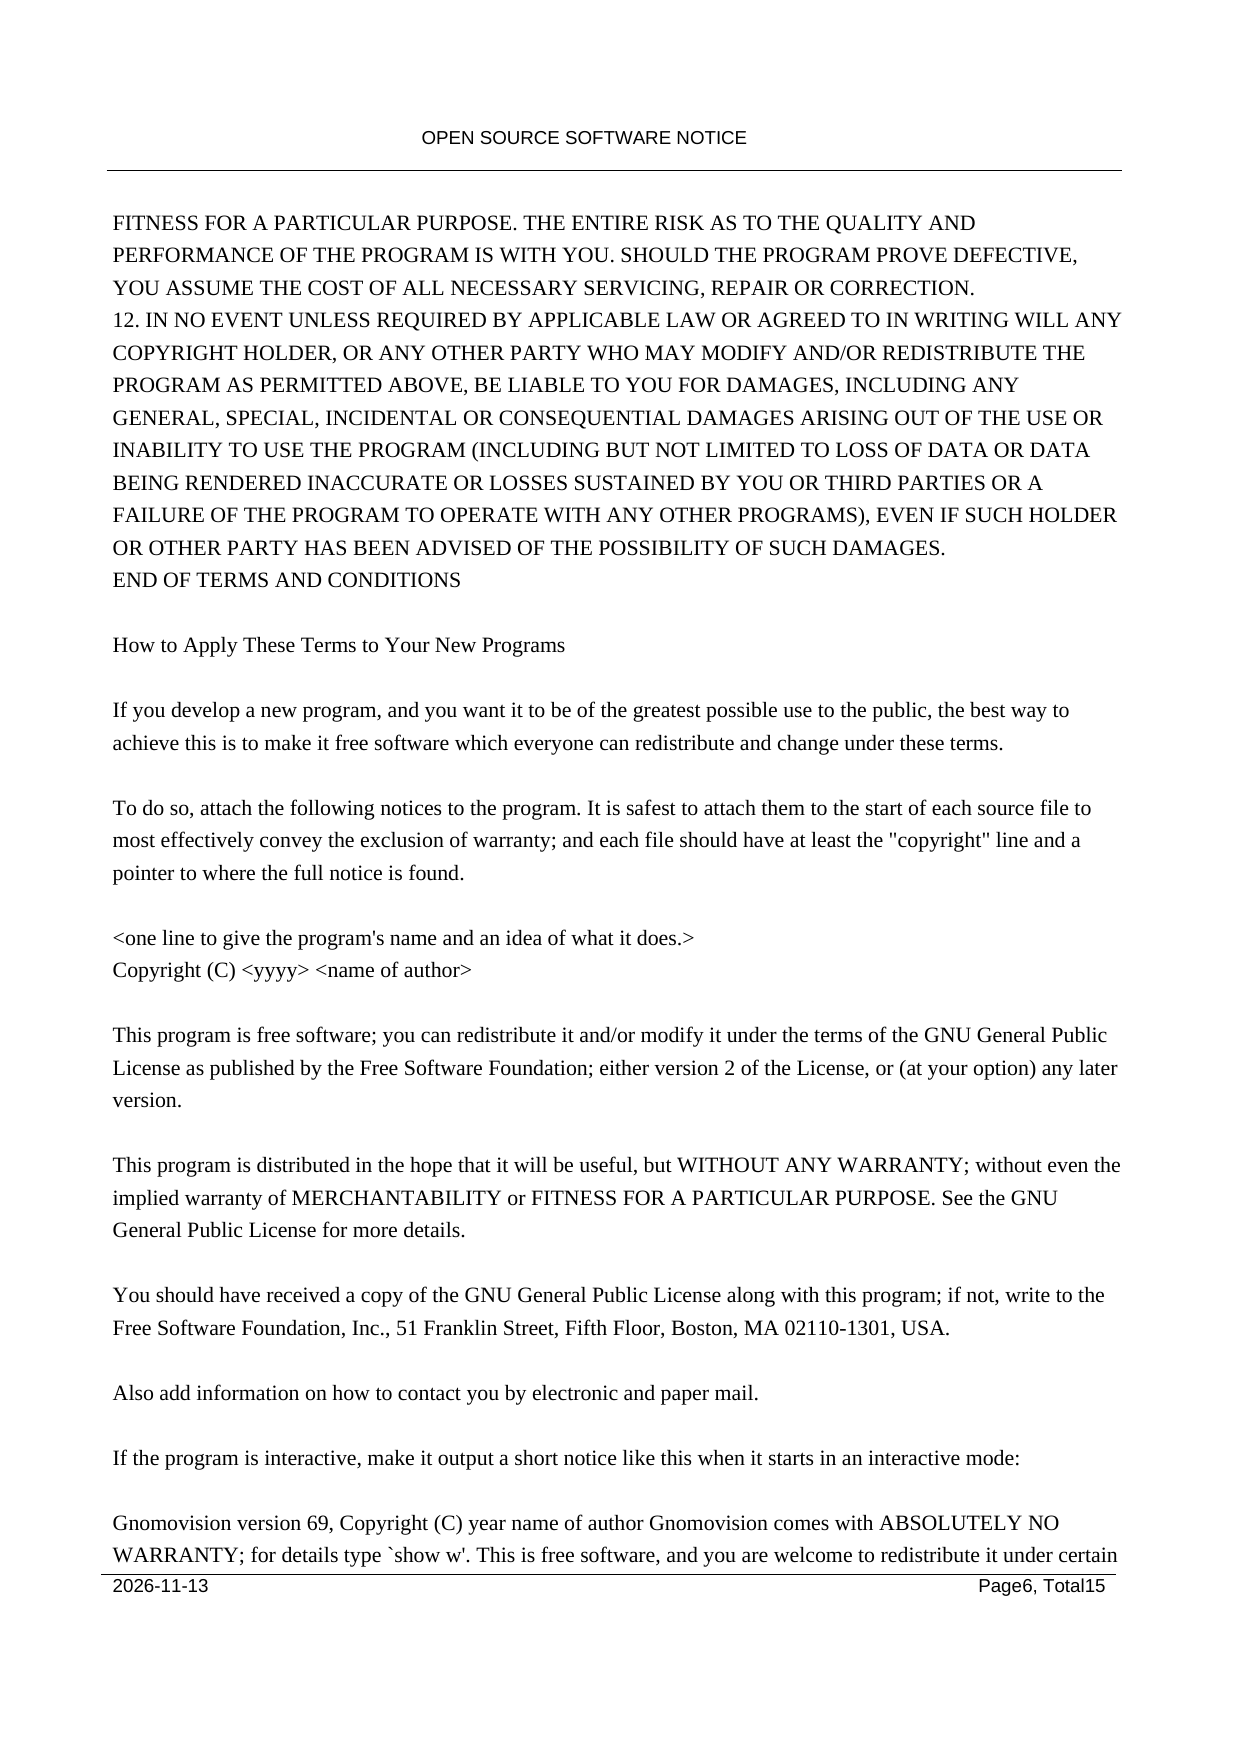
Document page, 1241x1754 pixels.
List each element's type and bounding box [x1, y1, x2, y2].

text [112, 206, 1128, 1571]
